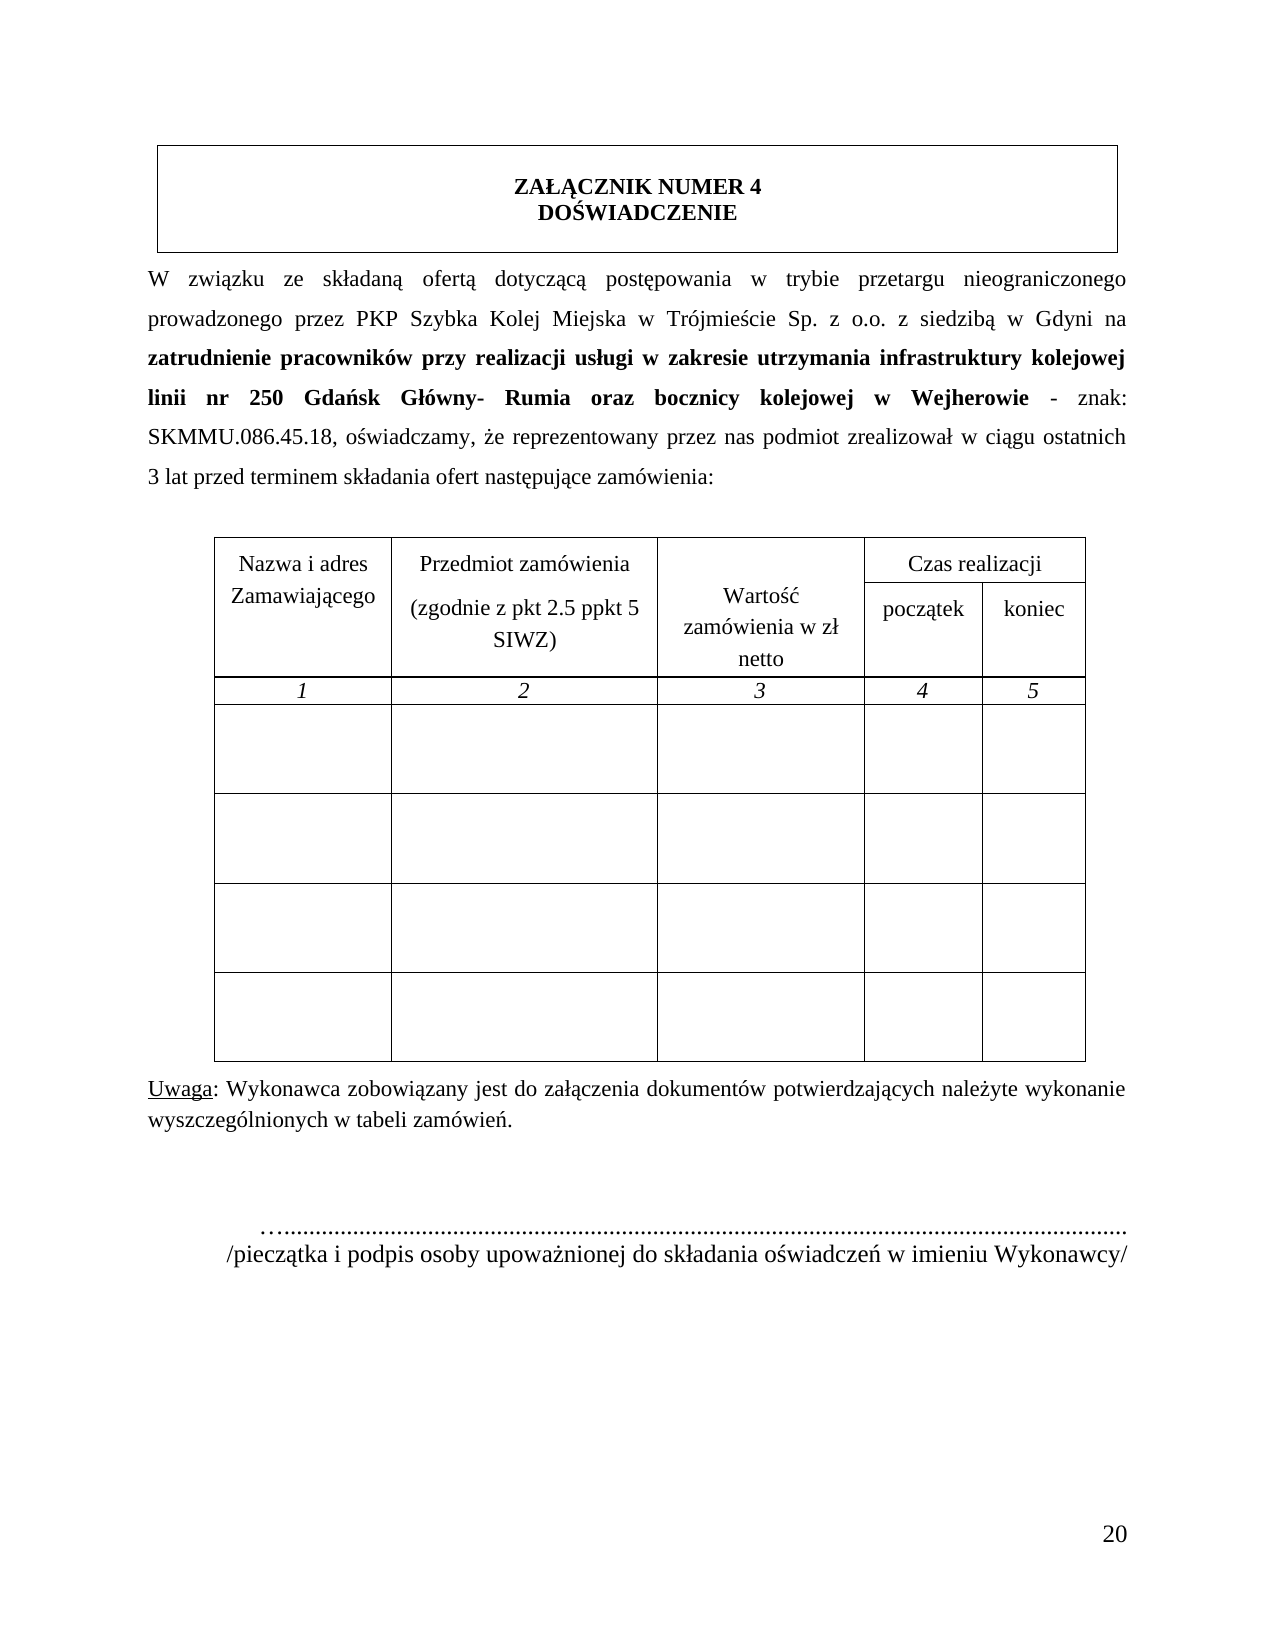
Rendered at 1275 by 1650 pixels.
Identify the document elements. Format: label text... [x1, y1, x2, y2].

table_header Czas realizacji [865, 538, 1085, 582]
table_cell [983, 794, 1085, 883]
table_cell 4 [865, 678, 982, 704]
table_cell [865, 794, 982, 883]
table_header Przedmiot zamówienia (zgodnie z pkt 2.5 ppkt 5 SIWZ) [392, 538, 657, 676]
table_cell [658, 705, 864, 793]
table_cell początek [865, 583, 982, 676]
table_cell 5 [983, 678, 1085, 704]
table_cell [865, 884, 982, 972]
table_cell [392, 884, 657, 972]
table_cell koniec [983, 583, 1085, 676]
table_cell [392, 705, 657, 793]
text /pieczątka i podpis osoby upoważnionej do składania oświadczeń w imieniu Wykonawcy/ [148, 1239, 1127, 1268]
table_cell [865, 705, 982, 793]
table_cell [983, 884, 1085, 972]
table_cell [215, 705, 391, 793]
table_cell [865, 973, 982, 1061]
text W związku ze składaną ofertą dotyczącą postępowania w trybie przetargu nieograniczonego prowadzonego przez PKP Szybka Kolej Miejska w Trójmieście Sp. z o.o. z siedzibą w Gdyni na zatrudnienie pracowników przy realizacji usługi w zakresie utrzymania infrastruktury kolejowej linii nr 250 Gdańsk Główny- Rumia oraz bocznicy kolejowej w Wejherowie - znak: SKMMU.086.45.18, oświadczamy, że reprezentowany przez nas podmiot zrealizował w ciągu ostatnich 3 lat przed terminem składania ofert następujące zamówienia: [148, 265, 1127, 489]
table_cell [392, 794, 657, 883]
table_cell [658, 884, 864, 972]
text …....................................................................................................................................... [148, 1211, 1127, 1239]
table_cell [658, 794, 864, 883]
table_cell [392, 973, 657, 1061]
table_cell 1 [215, 678, 391, 704]
table_cell [215, 884, 391, 972]
text Uwaga: Wykonawca zobowiązany jest do załączenia dokumentów potwierdzających należyte wykonanie wyszczególnionych w tabeli zamówień. [148, 1075, 1127, 1133]
table_cell [983, 705, 1085, 793]
table_header Nazwa i adres Zamawiającego [215, 538, 391, 676]
table_cell [658, 973, 864, 1061]
table_cell [983, 973, 1085, 1061]
table_header ZAŁĄCZNIK NUMER 4 DOŚWIADCZENIE [158, 146, 1117, 252]
table_cell 2 [392, 678, 657, 704]
table_cell [215, 794, 391, 883]
table_header Wartość zamówienia w zł netto [658, 538, 864, 676]
table_cell 3 [658, 678, 864, 704]
table_cell [215, 973, 391, 1061]
